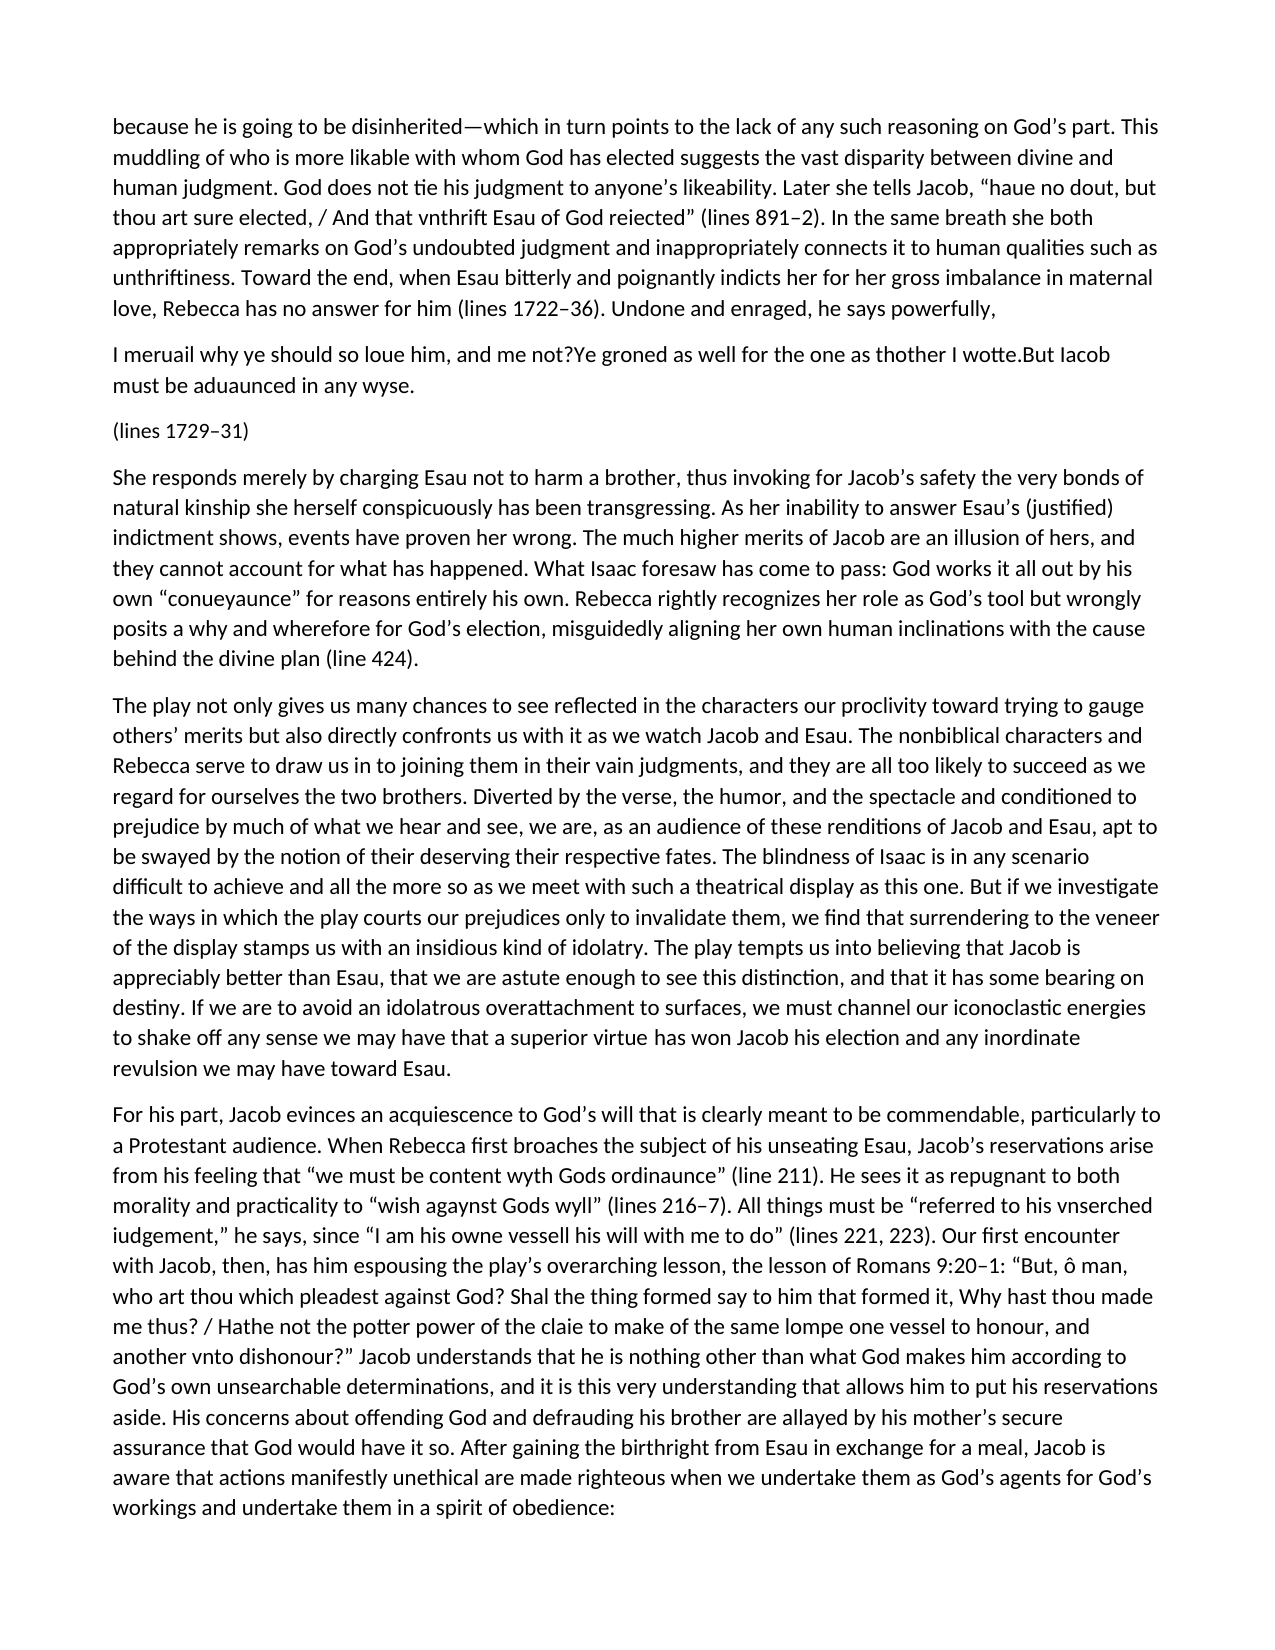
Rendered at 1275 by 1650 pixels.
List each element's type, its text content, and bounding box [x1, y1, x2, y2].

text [112, 112, 1162, 322]
text I meruail why ye should so loue him, and me not?Ye groned as well for the one as thother I wotte.But Iacob must be aduaunced in any wyse. [112, 341, 1162, 399]
text She responds merely by charging Esau not to harm a brother, thus invoking for Jacob’s safety the very bonds of natural kinship she herself conspicuously has been transgressing. As her inability to answer Esau’s (justified) indictment shows, events have proven her wrong. The much higher merits of Jacob are an illusion of hers, and they cannot account for what has happened. What Isaac foresaw has come to pass: God works it all out by his own “conueyaunce” for reasons entirely his own. Rebecca rightly recognizes her role as God’s tool but wrongly posits a why and wherefore for God’s election, misguidedly aligning her own human inclinations with the cause behind the divine plan (line 424). [112, 463, 1162, 672]
text The play not only gives us many chances to see reflected in the characters our proclivity toward trying to gauge others’ merits but also directly confronts us with it as we watch Jacob and Esau. The nonbiblical characters and Rebecca serve to draw us in to joining them in their vain judgments, and they are all too likely to succeed as we regard for ourselves the two brothers. Diverted by the verse, the humor, and the spectacle and conditioned to prejudice by much of what we hear and see, we are, as an audience of these renditions of Jacob and Esau, apt to be swayed by the notion of their deserving their respective fates. The blindness of Isaac is in any scenario difficult to achieve and all the more so as we meet with such a theatrical display as this one. But if we investigate the ways in which the play courts our prejudices only to invalidate them, we find that surrendering to the veneer of the display stamps us with an insidious kind of idolatry. The play tempts us into believing that Jacob is appreciably better than Esau, that we are astute enough to see this distinction, and that it has some bearing on destiny. If we are to avoid an idolatrous overattachment to surfaces, we must channel our iconoclastic energies to shake off any sense we may have that a superior virtue has won Jacob his election and any inordinate revulsion we may have toward Esau. [112, 691, 1162, 1082]
text (lines 1729–31) [112, 418, 1162, 444]
text For his part, Jacob evinces an acquiescence to God’s will that is clearly meant to be commendable, particularly to a Protestant audience. When Rebecca first broaches the subject of his unseating Esau, Jacob’s reservations arise from his feeling that “we must be content wyth Gods ordinaunce” (line 211). He sees it as repugnant to both morality and practicality to “wish agaynst Gods wyll” (lines 216–7). All things must be “referred to his vnserched iudgement,” he says, since “I am his owne vessell his will with me to do” (lines 221, 223). Our first encounter with Jacob, then, has him espousing the play’s overarching lesson, the lesson of Romans 9:20–1: “But, ô man, who art thou which pleadest against God? Shal the thing formed say to him that formed it, Why hast thou made me thus? / Hathe not the potter power of the claie to make of the same lompe one vessel to honour, and another vnto dishonour?” Jacob understands that he is nothing other than what God makes him according to God’s own unsearchable determinations, and it is this very understanding that allows him to put his reservations aside. His concerns about offending God and defrauding his brother are allayed by his mother’s secure assurance that God would have it so. After gaining the birthright from Esau in exchange for a meal, Jacob is aware that actions manifestly unethical are made righteous when we undertake them as God’s agents for God’s workings and undertake them in a spirit of obedience: [112, 1101, 1162, 1521]
